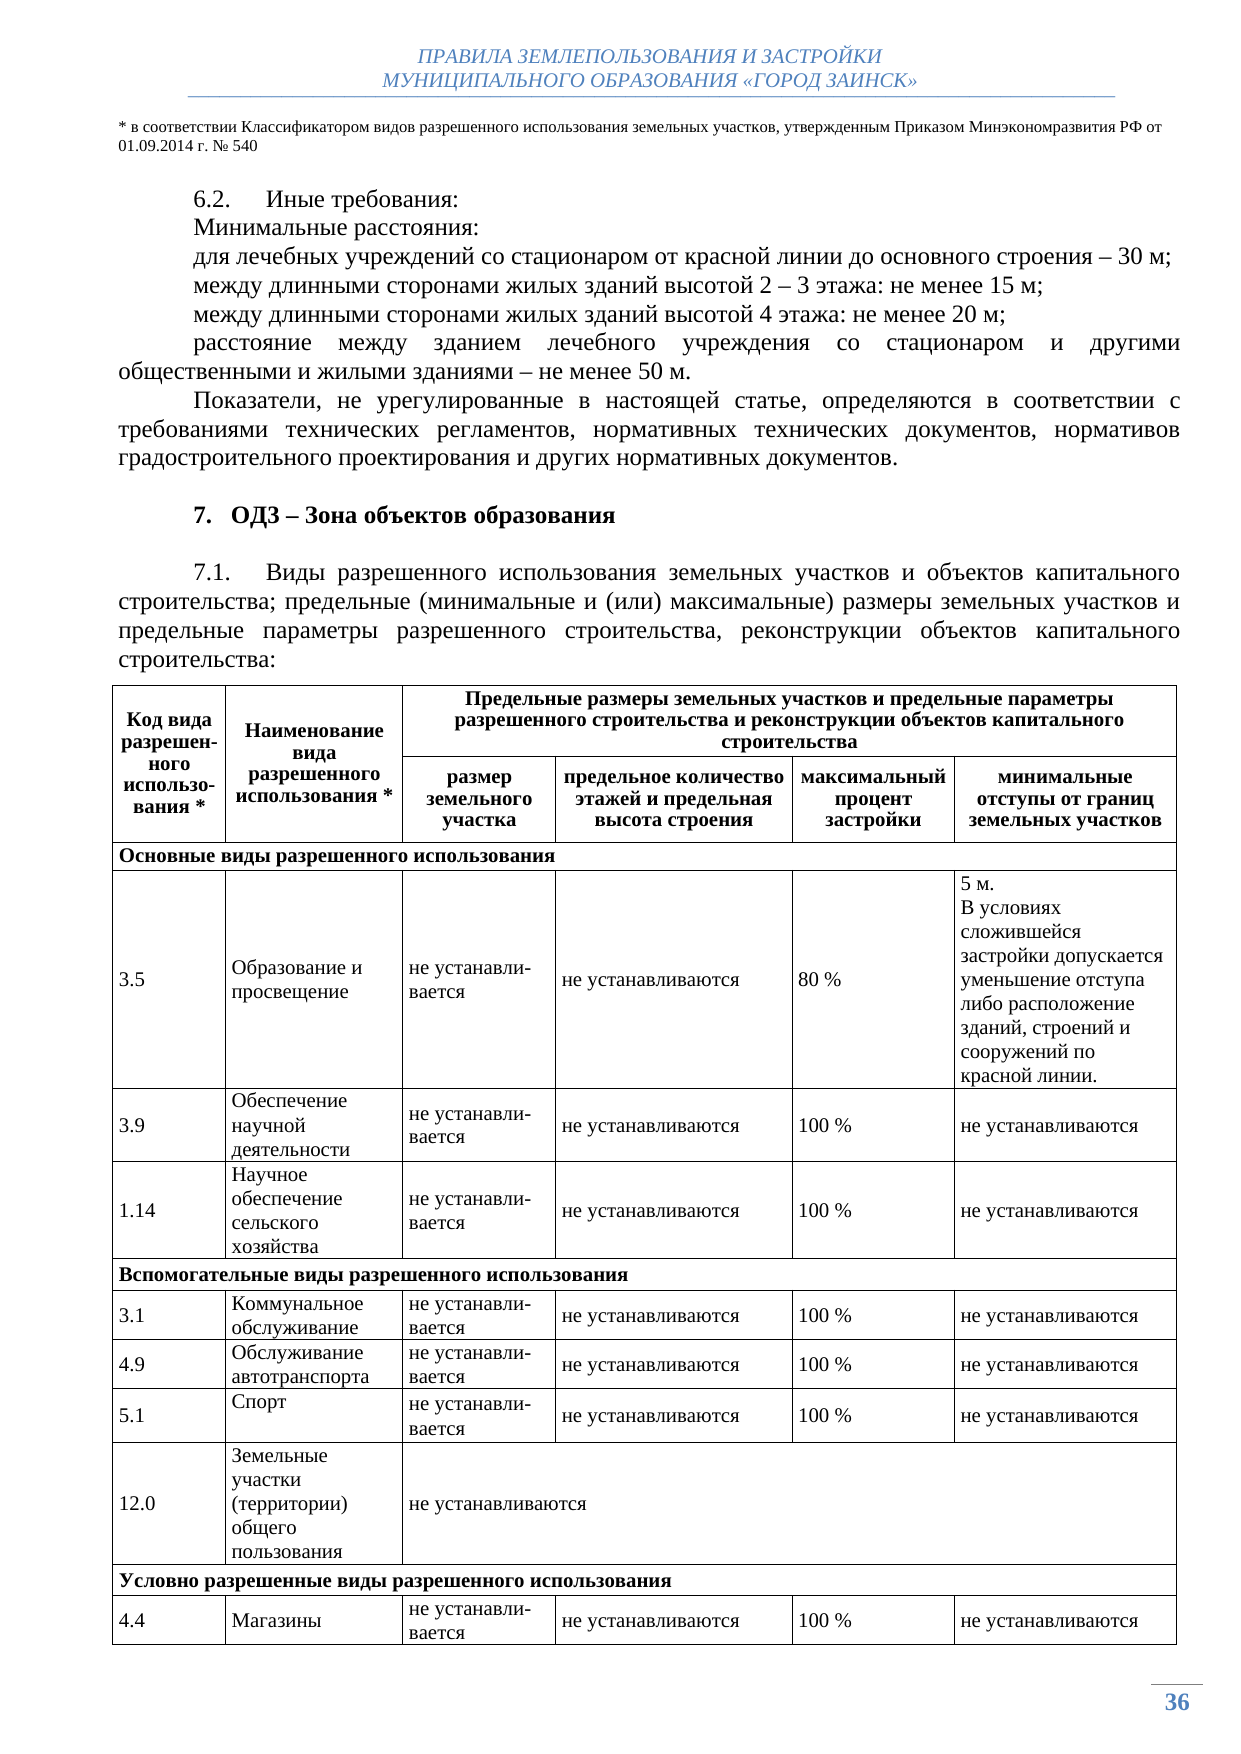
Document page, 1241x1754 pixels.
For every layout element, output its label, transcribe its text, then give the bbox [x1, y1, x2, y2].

table_cell 100 % [793, 1596, 954, 1644]
table_header Предельные размеры земельных участков и предельные параметры разрешенного строительства и реконструкции объектов капитального строительства [403, 686, 1176, 756]
table_cell 80 % [793, 871, 954, 1087]
table_cell не устанавли-вается [403, 1340, 555, 1388]
list Виды разрешенного использования земельных участков и объектов капитального строительства; предельные (минимальные и (или) максимальные) размеры земельных участков и предельные параметры разрешенного строительства, реконструкции объектов капитального строительства: [118, 557, 1181, 672]
table_cell не устанавли-вается [403, 1389, 555, 1442]
table_cell 12.0 [113, 1443, 225, 1563]
table_cell 1.14 [113, 1162, 225, 1258]
table_cell не устанавливаются [955, 1162, 1176, 1258]
list ОД3 – Зона объектов образования [193, 500, 1181, 529]
table_cell не устанавливаются [955, 1389, 1176, 1442]
table_cell не устанавливаются [403, 1443, 1176, 1563]
table_cell минимальные отступы от границ земельных участков [955, 757, 1176, 842]
table_cell Обеспечение научной деятельности [226, 1089, 402, 1161]
table_cell не устанавли-вается [403, 1291, 555, 1339]
text между длинными сторонами жилых зданий высотой 2 – 3 этажа: не менее 15 м; [118, 270, 1181, 299]
table_cell Условно разрешенные виды разрешенного использования [113, 1565, 1176, 1595]
table_cell 4.9 [113, 1340, 225, 1388]
table_cell Спорт [226, 1389, 402, 1442]
table_cell не устанавливаются [556, 1389, 792, 1442]
table_cell не устанавливаются [556, 1340, 792, 1388]
table_cell не устанавливаются [955, 1291, 1176, 1339]
text * в соответствии Классификатором видов разрешенного использования земельных участков, утвержденным Приказом Минэкономразвития РФ от 01.09.2014 г. № 540 [118, 117, 1181, 155]
table_cell не устанавливаются [556, 1291, 792, 1339]
table_cell Магазины [226, 1596, 402, 1644]
text Показатели, не урегулированные в настоящей статье, определяются в соответствии с требованиями технических регламентов, нормативных технических документов, нормативов градостроительного проектирования и других нормативных документов. [118, 385, 1181, 471]
table_cell не устанавливаются [556, 1162, 792, 1258]
table_header Наименование вида разрешенного использования * [226, 686, 402, 842]
table_cell 100 % [793, 1389, 954, 1442]
table_cell не устанавливаются [556, 1596, 792, 1644]
table_cell не устанавливаются [955, 1340, 1176, 1388]
table_cell не устанавливаются [955, 1089, 1176, 1161]
table_cell 3.5 [113, 871, 225, 1087]
table_cell не устанавливаются [556, 871, 792, 1087]
table_cell не устанавливаются [955, 1596, 1176, 1644]
table_cell Земельные участки (территории) общего пользования [226, 1443, 402, 1563]
table_cell 100 % [793, 1089, 954, 1161]
text для лечебных учреждений со стационаром от красной линии до основного строения – 30 м; [118, 241, 1181, 270]
text расстояние между зданием лечебного учреждения со стационаром и другими общественными и жилыми зданиями – не менее 50 м. [118, 327, 1181, 385]
table_cell не устанавли-вается [403, 1596, 555, 1644]
table_cell Вспомогательные виды разрешенного использования [113, 1259, 1176, 1289]
text Минимальные расстояния: [118, 212, 1181, 241]
text между длинными сторонами жилых зданий высотой 4 этажа: не менее 20 м; [118, 299, 1181, 327]
table_cell не устанавли-вается [403, 1089, 555, 1161]
table_cell 4.4 [113, 1596, 225, 1644]
table_cell не устанавли-вается [403, 1162, 555, 1258]
table_cell не устанавливаются [556, 1089, 792, 1161]
table_cell 100 % [793, 1340, 954, 1388]
table_cell 3.9 [113, 1089, 225, 1161]
table_cell Основные виды разрешенного использования [113, 843, 1176, 870]
table_cell 3.1 [113, 1291, 225, 1339]
table_cell Научное обеспечение сельского хозяйства [226, 1162, 402, 1258]
table_cell 100 % [793, 1162, 954, 1258]
list Иные требования: [118, 184, 1181, 212]
table_cell 5 м. В условиях сложившейся застройки допускается уменьшение отступа либо расположение зданий, строений и сооружений по красной линии. [955, 871, 1176, 1087]
table_cell предельное количество этажей и предельная высота строения [556, 757, 792, 842]
table_cell размер земельного участка [403, 757, 555, 842]
table_cell 5.1 [113, 1389, 225, 1442]
table_cell максимальный процент застройки [793, 757, 954, 842]
table_cell Образование и просвещение [226, 871, 402, 1087]
table_header Код вида разрешен-ного использо-вания * [113, 686, 225, 842]
table_cell 100 % [793, 1291, 954, 1339]
table_cell не устанавли-вается [403, 871, 555, 1087]
table_cell Коммунальное обслуживание [226, 1291, 402, 1339]
table_cell Обслуживание автотранспорта [226, 1340, 402, 1388]
